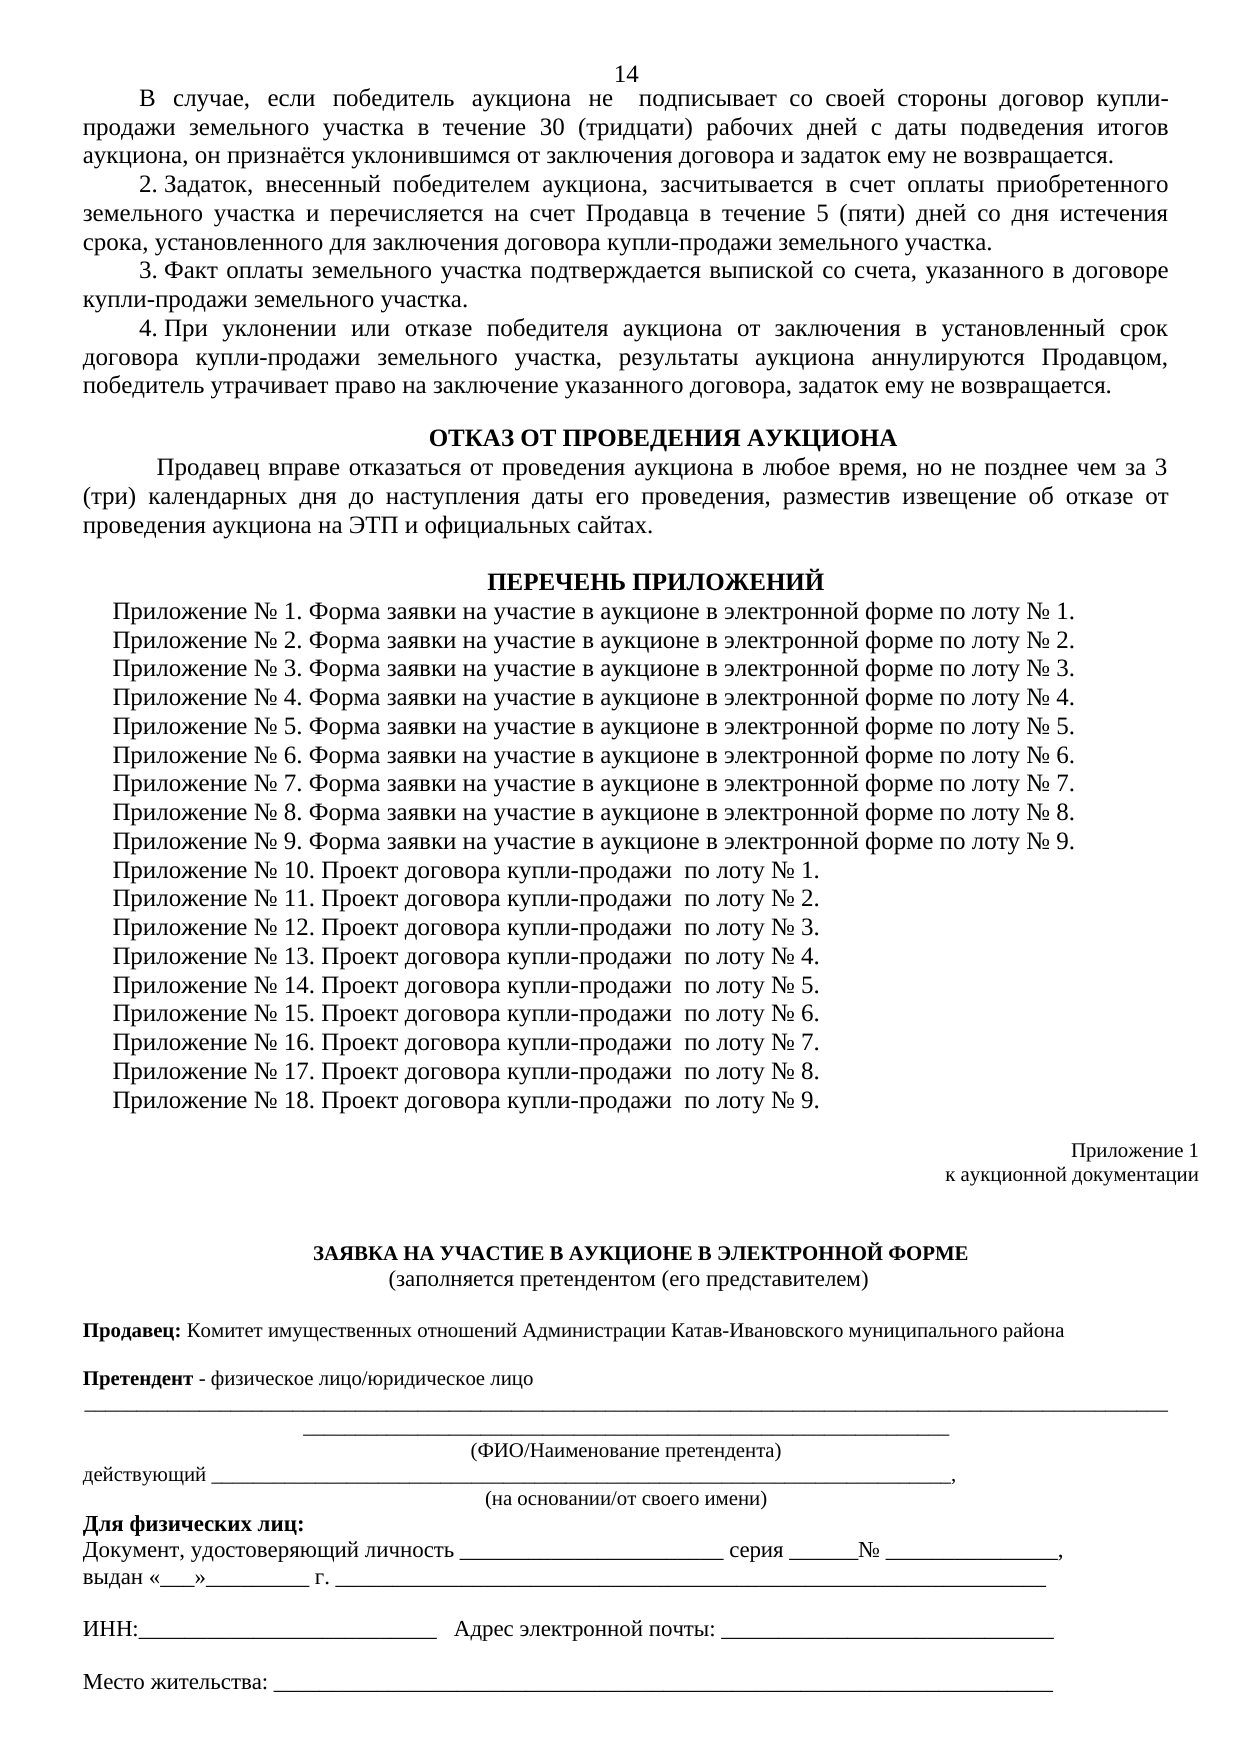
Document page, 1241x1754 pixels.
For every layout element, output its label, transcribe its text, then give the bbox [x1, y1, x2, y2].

text (ФИО/Наименование претендента) [83, 1438, 1169, 1462]
text Приложение № 18. Проект договора купли-продажи по лоту № 9. [112, 1085, 1169, 1113]
text Приложение № 7. Форма заявки на участие в аукционе в электронной форме по лоту № 7. [112, 768, 1169, 797]
text ______________________________________________________________________________________________________________________________________________________________________ [83, 1390, 1169, 1438]
text Приложение № 11. Проект договора купли-продажи по лоту № 2. [112, 883, 1169, 912]
text Приложение № 2. Форма заявки на участие в аукционе в электронной форме по лоту № 2. [112, 625, 1169, 653]
text Приложение № 13. Проект договора купли-продажи по лоту № 4. [112, 941, 1169, 970]
text Приложение № 8. Форма заявки на участие в аукционе в электронной форме по лоту № 8. [112, 797, 1169, 826]
text 2. Задаток, внесенный победителем аукциона, засчитывается в счет оплаты приобретенного земельного участка и перечисляется на счет Продавца в течение 5 (пяти) дней со дня истечения срока, установленного для заключения договора купли-продажи земельного участка. [83, 169, 1169, 256]
text (на основании/от своего имени) [83, 1486, 1169, 1510]
text Приложение № 10. Проект договора купли-продажи по лоту № 1. [112, 855, 1169, 883]
text Приложение № 1. Форма заявки на участие в аукционе в электронной форме по лоту № 1. [112, 596, 1169, 625]
text действующий _______________________________________________________________________, [83, 1462, 1169, 1486]
text Претендент - физическое лицо/юридическое лицо [83, 1366, 1169, 1390]
text Приложение № 14. Проект договора купли-продажи по лоту № 5. [112, 970, 1169, 998]
text Приложение № 17. Проект договора купли-продажи по лоту № 8. [112, 1056, 1169, 1085]
text Продавец: Комитет имущественных отношений Администрации Катав-Ивановского муниципального района [83, 1317, 1169, 1342]
text Приложение № 12. Проект договора купли-продажи по лоту № 3. [112, 912, 1169, 941]
text Приложение № 16. Проект договора купли-продажи по лоту № 7. [112, 1027, 1169, 1056]
text В случае, если победитель аукциона не подписывает со своей стороны договор купли-продажи земельного участка в течение 30 (тридцати) рабочих дней с даты подведения итогов аукциона, он признаётся уклонившимся от заключения договора и задаток ему не возвращается. [83, 83, 1169, 169]
text Приложение № 9. Форма заявки на участие в аукционе в электронной форме по лоту № 9. [112, 826, 1169, 855]
text выдан «___»_________ г. ______________________________________________________________ [83, 1563, 1169, 1589]
text Продавец вправе отказаться от проведения аукциона в любое время, но не позднее чем за 3 (три) календарных дня до наступления даты его проведения, разместив извещение об отказе от проведения аукциона на ЭТП и официальных сайтах. [83, 452, 1169, 538]
text Место жительства: ____________________________________________________________________ [83, 1668, 1169, 1694]
text ОТКАЗ ОТ ПРОВЕДЕНИЯ АУКЦИОНА [83, 423, 1169, 452]
text к аукционной документации [24, 1162, 1199, 1186]
text Документ, удостоверяющий личность _______________________ серия ______№ _______________, [83, 1536, 1169, 1563]
text ИНН:__________________________ Адрес электронной почты: _____________________________ [83, 1615, 1169, 1642]
text 3. Факт оплаты земельного участка подтверждается выпиской со счета, указанного в договоре купли-продажи земельного участка. [83, 256, 1169, 313]
text Приложение № 5. Форма заявки на участие в аукционе в электронной форме по лоту № 5. [112, 711, 1169, 740]
text ПЕРЕЧЕНЬ ПРИЛОЖЕНИЙ [83, 567, 1169, 596]
text ЗАЯВКА НА УЧАСТИЕ В АУКЦИОНЕ В ЭЛЕКТРОННОЙ ФОРМЕ [53, 1241, 1199, 1265]
text Приложение № 4. Форма заявки на участие в аукционе в электронной форме по лоту № 4. [112, 682, 1169, 711]
text Приложение № 15. Проект договора купли-продажи по лоту № 6. [112, 998, 1169, 1027]
text 4. При уклонении или отказе победителя аукциона от заключения в установленный срок договора купли-продажи земельного участка, результаты аукциона аннулируются Продавцом, победитель утрачивает право на заключение указанного договора, задаток ему не возвращается. [83, 313, 1169, 399]
text Приложение 1 [24, 1137, 1199, 1162]
text (заполняется претендентом (его представителем) [83, 1265, 1169, 1291]
text Для физических лиц: [83, 1510, 1169, 1536]
text Приложение № 6. Форма заявки на участие в аукционе в электронной форме по лоту № 6. [112, 740, 1169, 768]
text Приложение № 3. Форма заявки на участие в аукционе в электронной форме по лоту № 3. [112, 653, 1169, 682]
